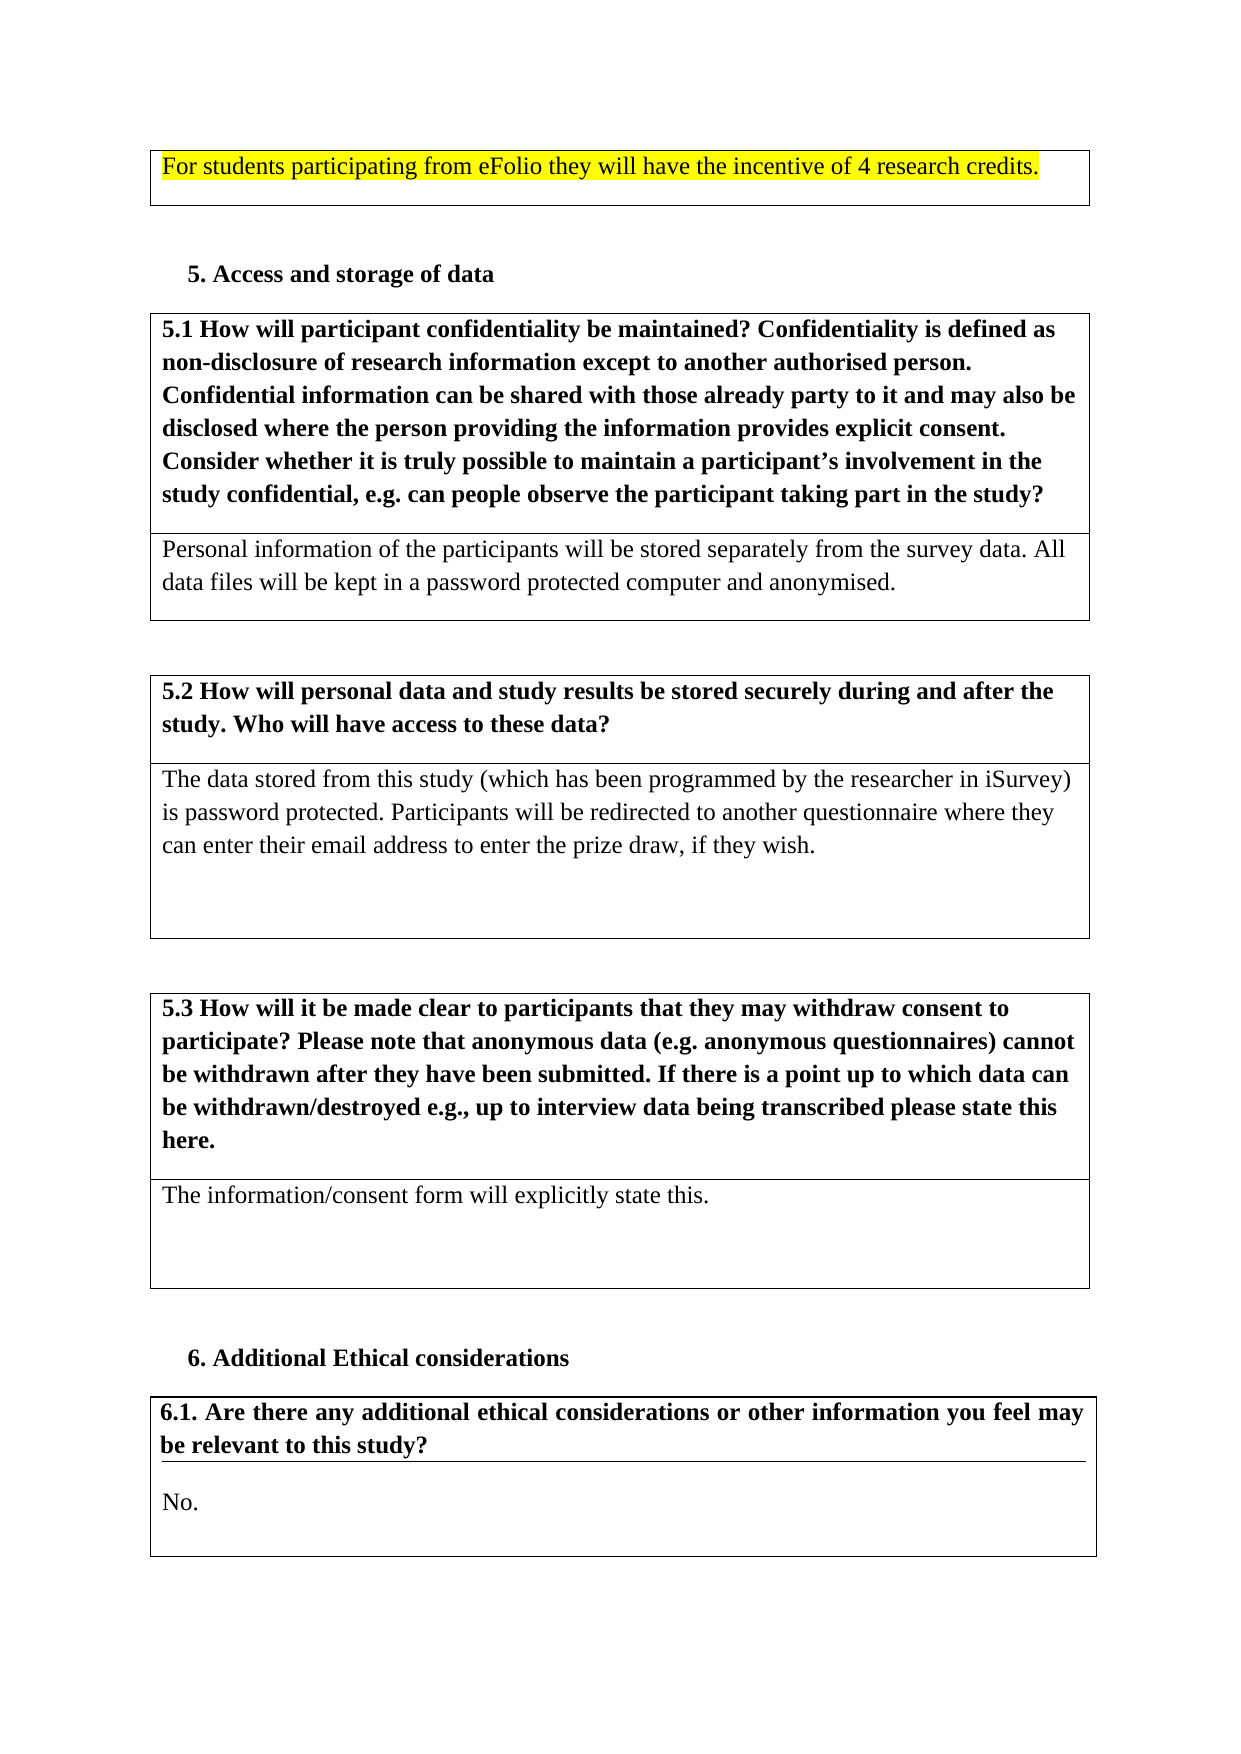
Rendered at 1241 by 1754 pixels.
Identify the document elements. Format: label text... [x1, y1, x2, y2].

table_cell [151, 151, 1089, 204]
table_header 5.2 How will personal data and study results be stored securely during and after the study. Who will have access to these data? [151, 676, 1089, 763]
text 6. Additional Ethical considerations [187, 1343, 1090, 1371]
text 5. Access and storage of data [187, 259, 1090, 288]
table_header 5.1 How will participant confidentiality be maintained? Confidentiality is defined as non-disclosure of research information except to another authorised person. Confidential information can be shared with those already party to it and may also be disclosed where the person providing the information provides explicit consent. Consider whether it is truly possible to maintain a participant’s involvement in the study confidential, e.g. can people observe the participant taking part in the study? [151, 314, 1089, 533]
table_header 5.3 How will it be made clear to participants that they may withdraw consent to participate? Please note that anonymous data (e.g. anonymous questionnaires) cannot be withdrawn after they have been submitted. If there is a point up to which data can be withdrawn/destroyed e.g., up to interview data being transcribed please state this here. [151, 994, 1089, 1179]
table_cell The information/consent form will explicitly state this. [151, 1180, 1089, 1288]
table_cell Personal information of the participants will be stored separately from the survey data. All data files will be kept in a password protected computer and anonymised. [151, 534, 1089, 620]
table_cell The data stored from this study (which has been programmed by the researcher in iSurvey) is password protected. Participants will be redirected to another questionnaire where they can enter their email address to enter the prize draw, if they wish. [151, 764, 1089, 937]
table_header 6.1. Are there any additional ethical considerations or other information you feel may be relevant to this study? No. [151, 1398, 1096, 1556]
